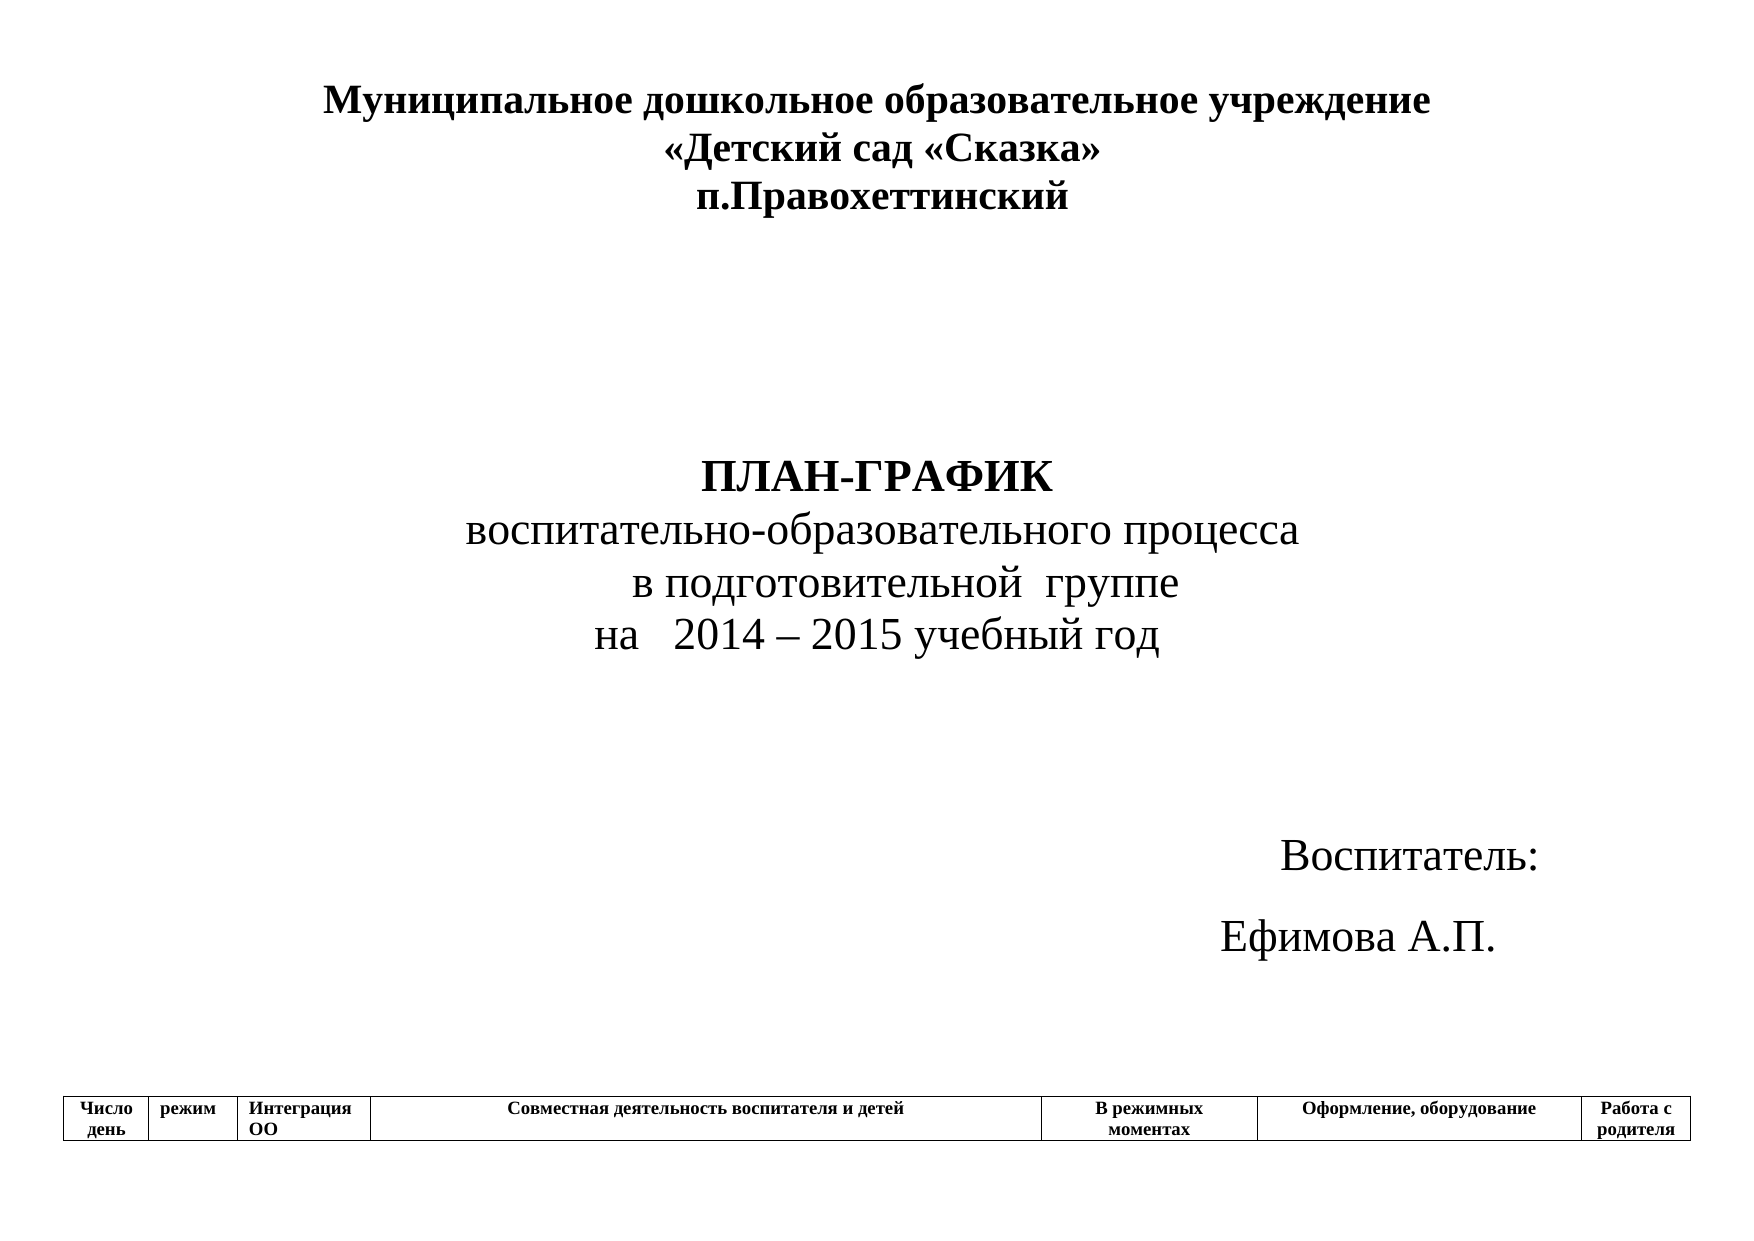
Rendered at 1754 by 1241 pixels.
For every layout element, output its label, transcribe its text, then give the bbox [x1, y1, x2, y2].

text в подготовительной группе [75, 554, 1679, 607]
table_header Работа с родителями [1582, 1097, 1690, 1140]
text «Детский сад «Сказка» [75, 123, 1679, 171]
text воспитательно-образовательного процесса [75, 501, 1679, 554]
text Муниципальное дошкольное образовательное учреждение [75, 75, 1679, 123]
table_header Число день недели [64, 1097, 148, 1140]
text Ефимова А.П. [75, 909, 1679, 961]
table_header В режимных моментах [1042, 1097, 1257, 1140]
text п.Правохеттинский [75, 171, 1679, 219]
text ПЛАН-ГРАФИК [75, 449, 1679, 501]
text Воспитатель: [75, 827, 1679, 880]
table_header Совместная деятельность воспитателя и детей [371, 1097, 1041, 1140]
table_header Интеграция ОО [238, 1097, 370, 1140]
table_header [1258, 1097, 1581, 1140]
text на 2014 – 2015 учебный год [75, 607, 1679, 659]
table_header режим [149, 1097, 237, 1140]
